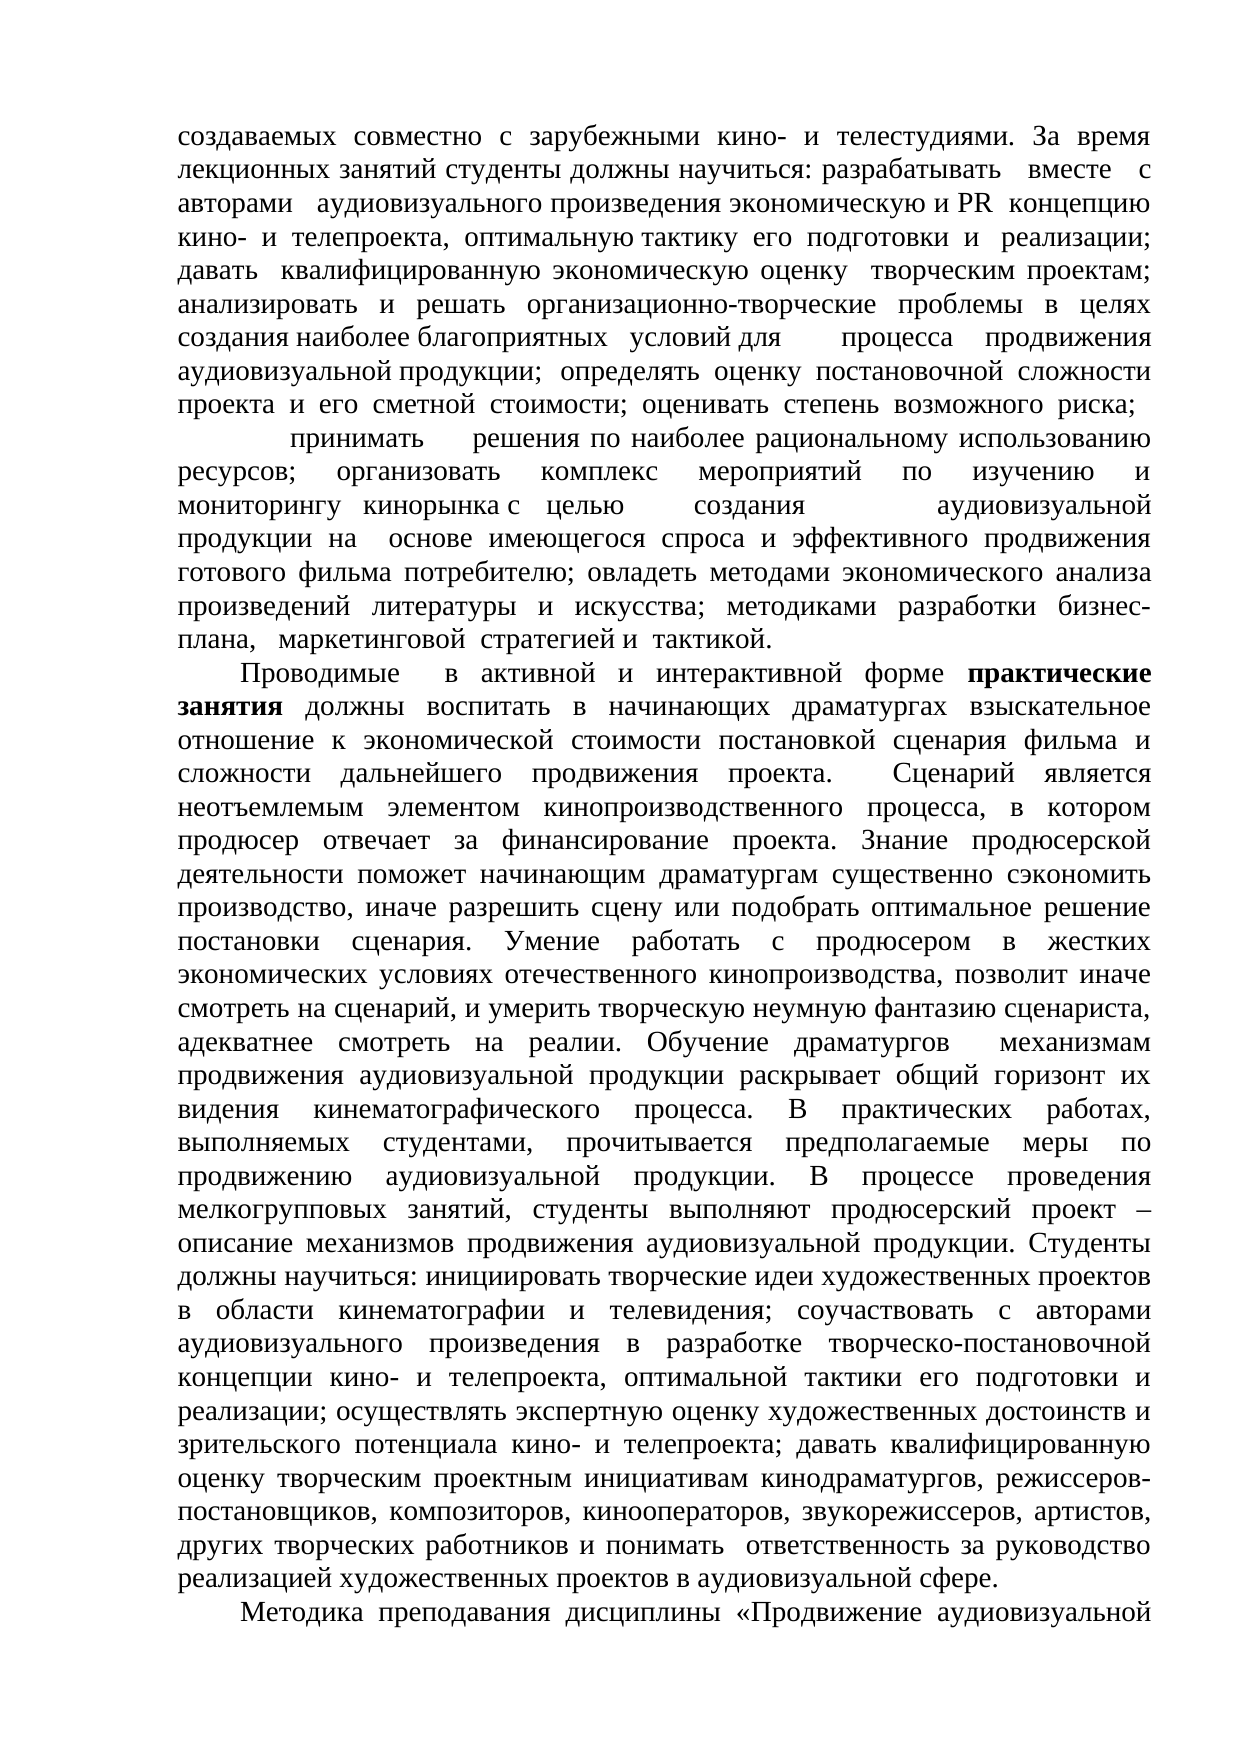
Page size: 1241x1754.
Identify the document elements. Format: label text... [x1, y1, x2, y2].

text Проводимые в активной и интерактивной форме практические занятия должны воспитать в начинающих драматургах взыскательное отношение к экономической стоимости постановкой сценария фильма и сложности дальнейшего продвижения проекта. Сценарий является неотъемлемым элементом кинопроизводственного процесса, в котором продюсер отвечает за финансирование проекта. Знание продюсерской деятельности поможет начинающим драматургам существенно сэкономить производство, иначе разрешить сцену или подобрать оптимальное решение постановки сценария. Умение работать с продюсером в жестких экономических условиях отечественного кинопроизводства, позволит иначе смотреть на сценарий, и умерить творческую неумную фантазию сценариста, адекватнее смотреть на реалии. Обучение драматургов механизмам продвижения аудиовизуальной продукции раскрывает общий горизонт их видения кинематографического процесса. В практических работах, выполняемых студентами, прочитывается предполагаемые меры по продвижению аудиовизуальной продукции. В процессе проведения мелкогрупповых занятий, студенты выполняют продюсерский проект – описание механизмов продвижения аудиовизуальной продукции. Студенты должны научиться: инициировать творческие идеи художественных проектов в области кинематографии и телевидения; соучаствовать с авторами аудиовизуального произведения в разработке творческо-постановочной концепции кино- и телепроекта, оптимальной тактики его подготовки и реализации; осуществлять экспертную оценку художественных достоинств и зрительского потенциала кино- и телепроекта; давать квалифицированную оценку творческим проектным инициативам кинодраматургов, режиссеров-постановщиков, композиторов, кинооператоров, звукорежиссеров, артистов, других творческих работников и понимать ответственность за руководство реализацией художественных проектов в аудиовизуальной сфере. [177, 655, 1152, 1594]
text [177, 1594, 1152, 1627]
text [177, 118, 1152, 655]
